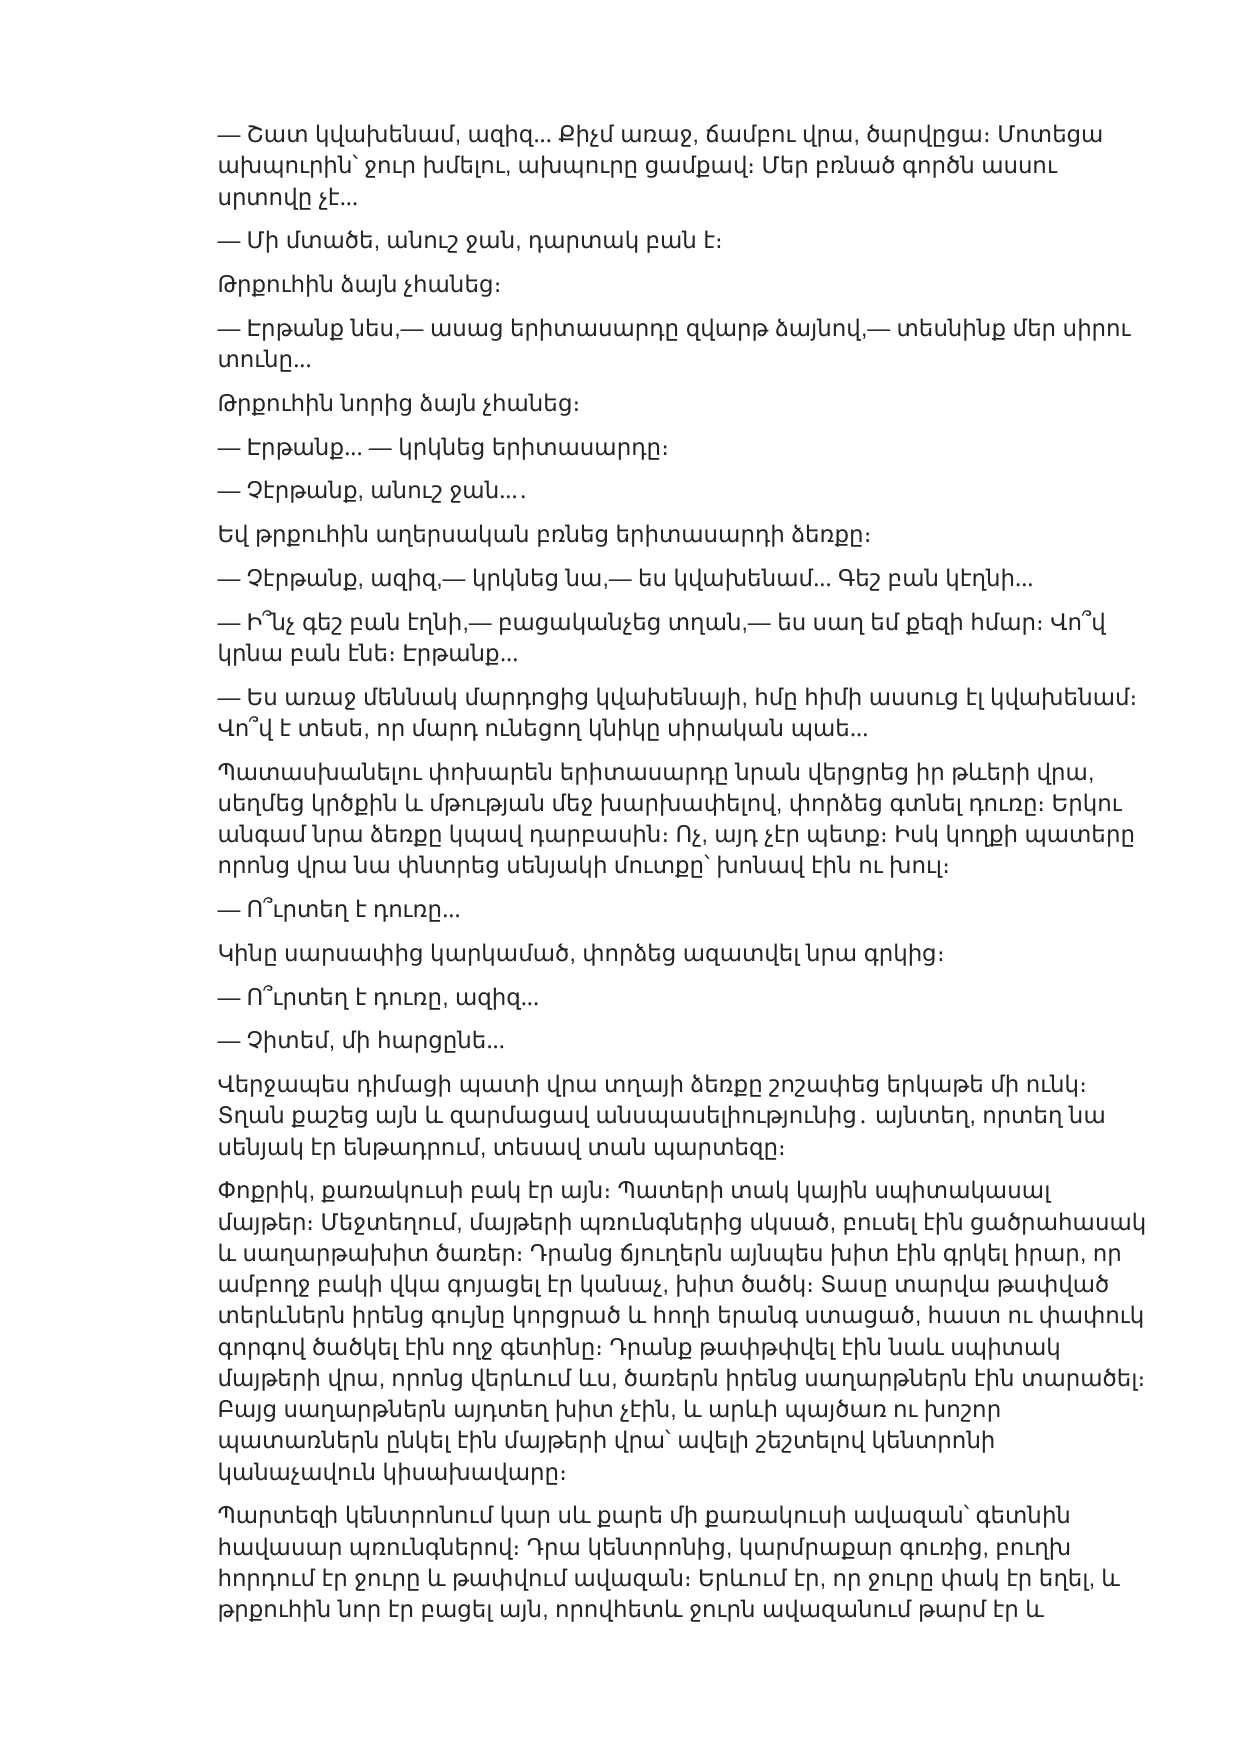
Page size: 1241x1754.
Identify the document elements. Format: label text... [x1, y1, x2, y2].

text Թրքուհին ձայն չհանեց։ [217, 268, 1152, 299]
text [217, 1499, 1152, 1624]
text — Չիտեմ, մի հարցընե... [217, 1024, 1152, 1056]
text — Ես առաջ մեննակ մարդոցից կվախենայի, հմը հիմի ասսուց էլ կվախենամ։ Վո՞վ է տեսե, որ մարդ ունեցող կնիկը սիրական պաե... [217, 681, 1152, 743]
text — Մի մտածե, անուշ ջան, դարտակ բան է։ [217, 224, 1152, 256]
text Եվ թրքուհին աղերսական բռնեց երիտասարդի ձեռքը։ [217, 518, 1152, 549]
text ― Չէրթանք, ազիզ,— կրկնեց նա,— ես կվախենամ... Գեշ բան կէղնի... [217, 562, 1152, 593]
text — Շատ կվախենամ, ազիզ... Քիչմ առաջ, ճամբու վրա, ծարվըցա։ Մոտեցա ախպուրին՝ ջուր խմելու, ախպուրը ցամքավ։ Մեր բռնած գործն ասսու սրտովը չէ... [217, 118, 1152, 212]
text Թրքուհին նորից ձայն չհանեց։ [217, 387, 1152, 418]
text — Չէրթանք, անուշ ջան...․ [217, 474, 1152, 506]
text Փոքրիկ, քառակուսի բակ էր այն։ Պատերի տակ կային սպիտակասալ մայթեր։ Մեջտեղում, մայթերի պռունգներից սկսած, բուսել էին ցածրահասակ և սաղարթախիտ ծառեր։ Դրանց ճյուղերն այնպես խիտ էին գրկել իրար, որ ամբողջ բակի վկա գոյացել էր կանաչ, խիտ ծածկ։ Տասը տարվա թափված տերևներն իրենց գույնը կորցրած և հողի երանգ ստացած, հաստ ու փափուկ գորգով ծածկել էին ողջ գետինը։ Դրանք թափթփվել էին նաև սպիտակ մայթերի վրա, որոնց վերևում ևս, ծառերն իրենց սաղարթներն էին տարածել։ Բայց սաղարթներն այդտեղ խիտ չէին, և արևի պայծառ ու խոշոր պատառներն ընկել էին մայթերի վրա՝ ավելի շեշտելով կենտրոնի կանաչավուն կիսախավարը։ [217, 1174, 1152, 1487]
text Կինը սարսափից կարկամած, փորձեց ազատվել նրա գրկից։ [217, 937, 1152, 968]
text — Ի՞նչ գեշ բան էղնի,— բացականչեց տղան,— ես սաղ եմ քեզի հմար։ Վո՞վ կրնա բան էնե։ Էրթանք... [217, 606, 1152, 668]
text Վերջապես դիմացի պատի վրա տղայի ձեռքը շոշափեց երկաթե մի ունկ։ Տղան քաշեց այն և զարմացավ անսպասելիությունից․ այնտեղ, որտեղ նա սենյակ էր ենթադրում, տեսավ տան պարտեզը։ [217, 1068, 1152, 1162]
text Պատասխանելու փոխարեն երիտասարդը նրան վերցրեց իր թևերի վրա, սեղմեց կրծքին և մթության մեջ խարխափելով, փորձեց գտնել դուռը։ Երկու անգամ նրա ձեռքը կպավ դարբասին։ Ոչ, այդ չէր պետք։ Իսկ կողքի պատերը որոնց վրա նա փնտրեց սենյակի մուտքը՝ խոնավ էին ու խուլ։ [217, 756, 1152, 881]
text — Ո՞ւրտեղ է դուռը... [217, 893, 1152, 924]
text — Ո՞ւրտեղ է դուռը, ազիզ... [217, 981, 1152, 1012]
text — Էրթանք... — կրկնեց երիտասարդը։ [217, 431, 1152, 462]
text ― Էրթանք նես,— ասաց երիտասարդը զվարթ ձայնով,— տեսնինք մեր սիրու տունը... [217, 312, 1152, 374]
